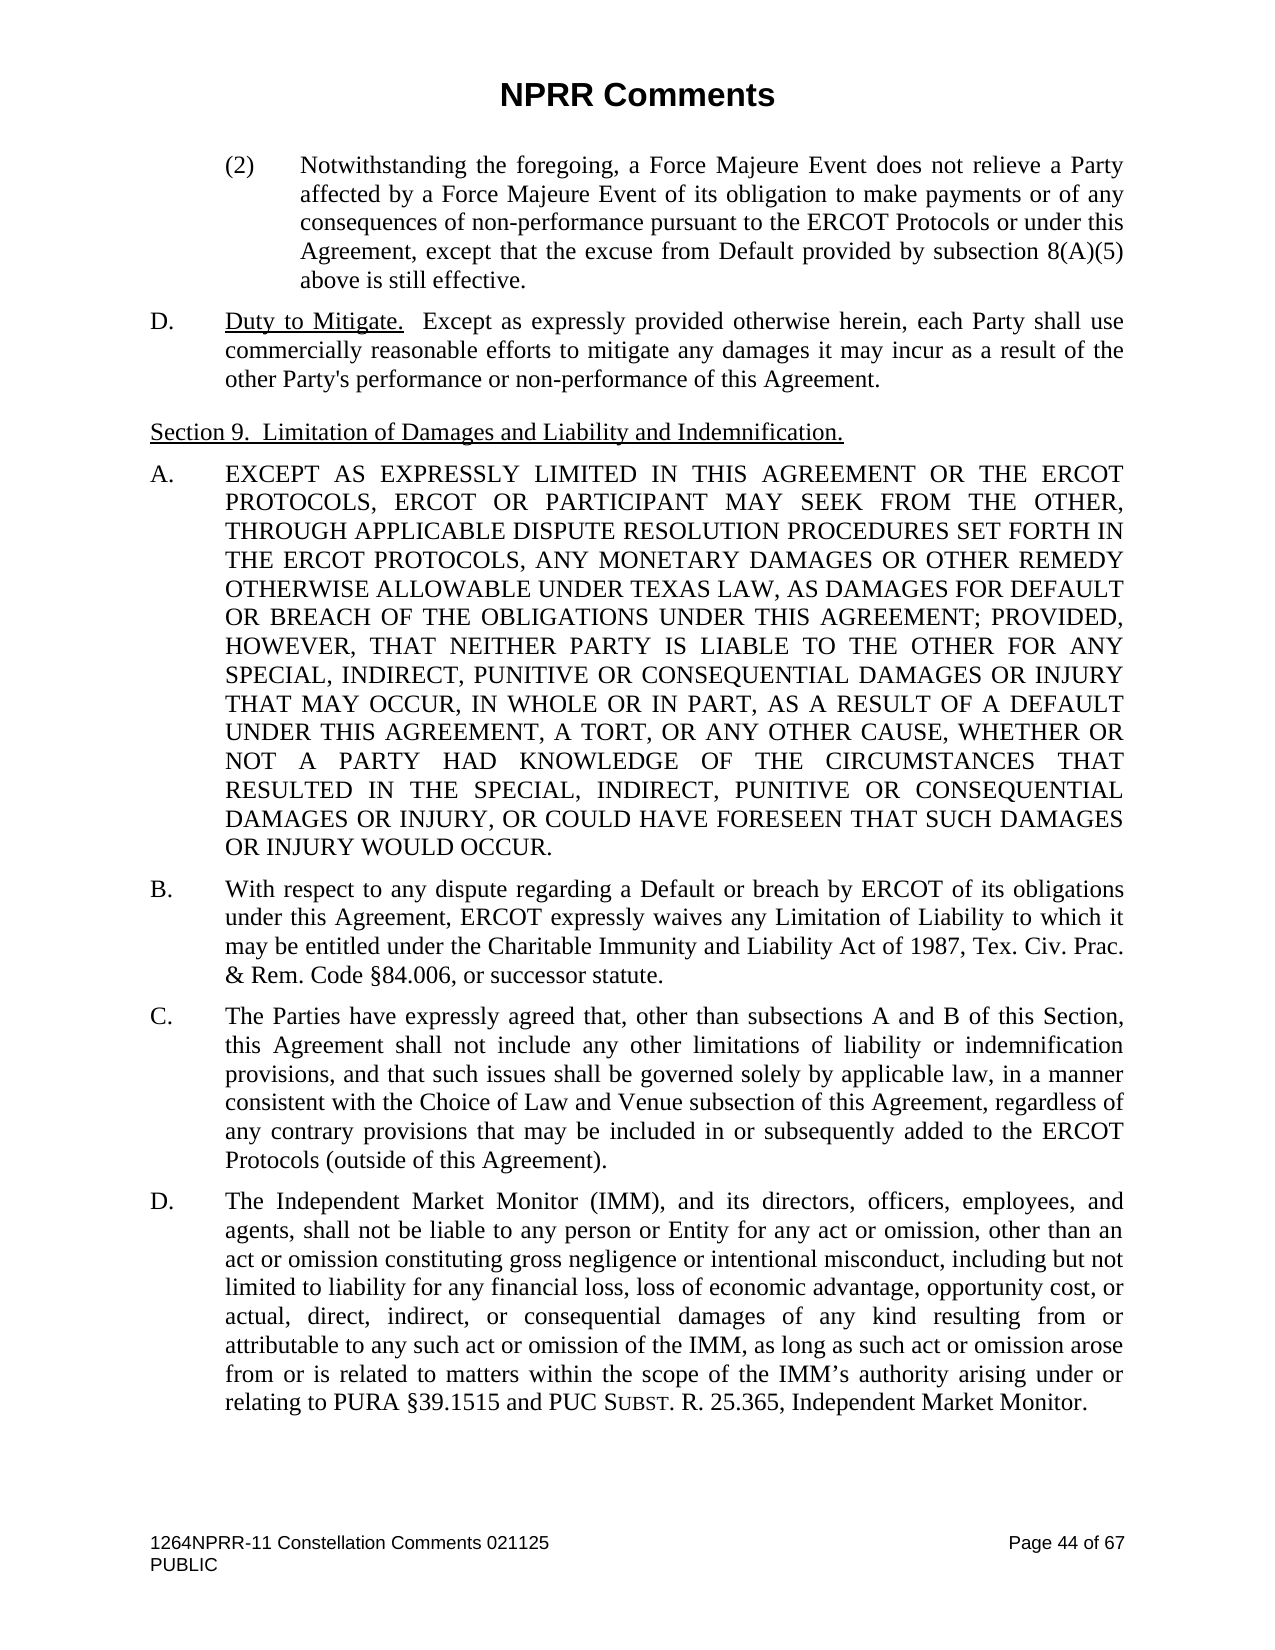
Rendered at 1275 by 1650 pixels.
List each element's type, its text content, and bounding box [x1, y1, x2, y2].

text B. With respect to any dispute regarding a Default or breach by ERCOT of its obligations under this Agreement, ERCOT expressly waives any Limitation of Liability to which it may be entitled under the Charitable Immunity and Liability Act of 1987, Tex. Civ. Prac. & Rem. Code §84.006, or successor statute. [150, 874, 1125, 989]
text (2) Notwithstanding the foregoing, a Force Majeure Event does not relieve a Party affected by a Force Majeure Event of its obligation to make payments or of any consequences of non-performance pursuant to the ERCOT Protocols or under this Agreement, except that the excuse from Default provided by subsection 8(A)(5) above is still effective. [225, 150, 1125, 294]
text D. The Independent Market Monitor (IMM), and its directors, officers, employees, and agents, shall not be liable to any person or Entity for any act or omission, other than an act or omission constituting gross negligence or intentional misconduct, including but not limited to liability for any financial loss, loss of economic advantage, opportunity cost, or actual, direct, indirect, or consequential damages of any kind resulting from or attributable to any such act or omission of the IMM, as long as such act or omission arose from or is related to matters within the scope of the IMM’s authority arising under or relating to PURA §39.1515 and PUC Subst. R. 25.365, Independent Market Monitor. [150, 1186, 1125, 1416]
text Section 9. Limitation of Damages and Liability and Indemnification. [150, 417, 1125, 446]
text D. Duty to Mitigate. Except as expressly provided otherwise herein, each Party shall use commercially reasonable efforts to mitigate any damages it may incur as a result of the other Party's performance or non-performance of this Agreement. [150, 306, 1125, 392]
text C. The Parties have expressly agreed that, other than subsections A and B of this Section, this Agreement shall not include any other limitations of liability or indemnification provisions, and that such issues shall be governed solely by applicable law, in a manner consistent with the Choice of Law and Venue subsection of this Agreement, regardless of any contrary provisions that may be included in or subsequently added to the ERCOT Protocols (outside of this Agreement). [150, 1001, 1125, 1174]
text A. EXCEPT AS EXPRESSLY LIMITED IN THIS AGREEMENT OR THE ERCOT PROTOCOLS, ERCOT OR PARTICIPANT MAY SEEK FROM THE OTHER, THROUGH APPLICABLE DISPUTE RESOLUTION PROCEDURES SET FORTH IN THE ERCOT PROTOCOLS, ANY MONETARY DAMAGES OR OTHER REMEDY OTHERWISE ALLOWABLE UNDER TEXAS LAW, AS DAMAGES FOR DEFAULT OR BREACH OF THE OBLIGATIONS UNDER THIS AGREEMENT; PROVIDED, HOWEVER, THAT NEITHER PARTY IS LIABLE TO THE OTHER FOR ANY SPECIAL, INDIRECT, PUNITIVE OR CONSEQUENTIAL DAMAGES OR INJURY THAT MAY OCCUR, IN WHOLE OR IN PART, AS A RESULT OF A DEFAULT UNDER THIS AGREEMENT, A TORT, OR ANY OTHER CAUSE, WHETHER OR NOT A PARTY HAD KNOWLEDGE OF THE CIRCUMSTANCES THAT RESULTED IN THE SPECIAL, INDIRECT, PUNITIVE OR CONSEQUENTIAL DAMAGES OR INJURY, OR COULD HAVE FORESEEN THAT SUCH DAMAGES OR INJURY WOULD OCCUR. [150, 459, 1125, 861]
